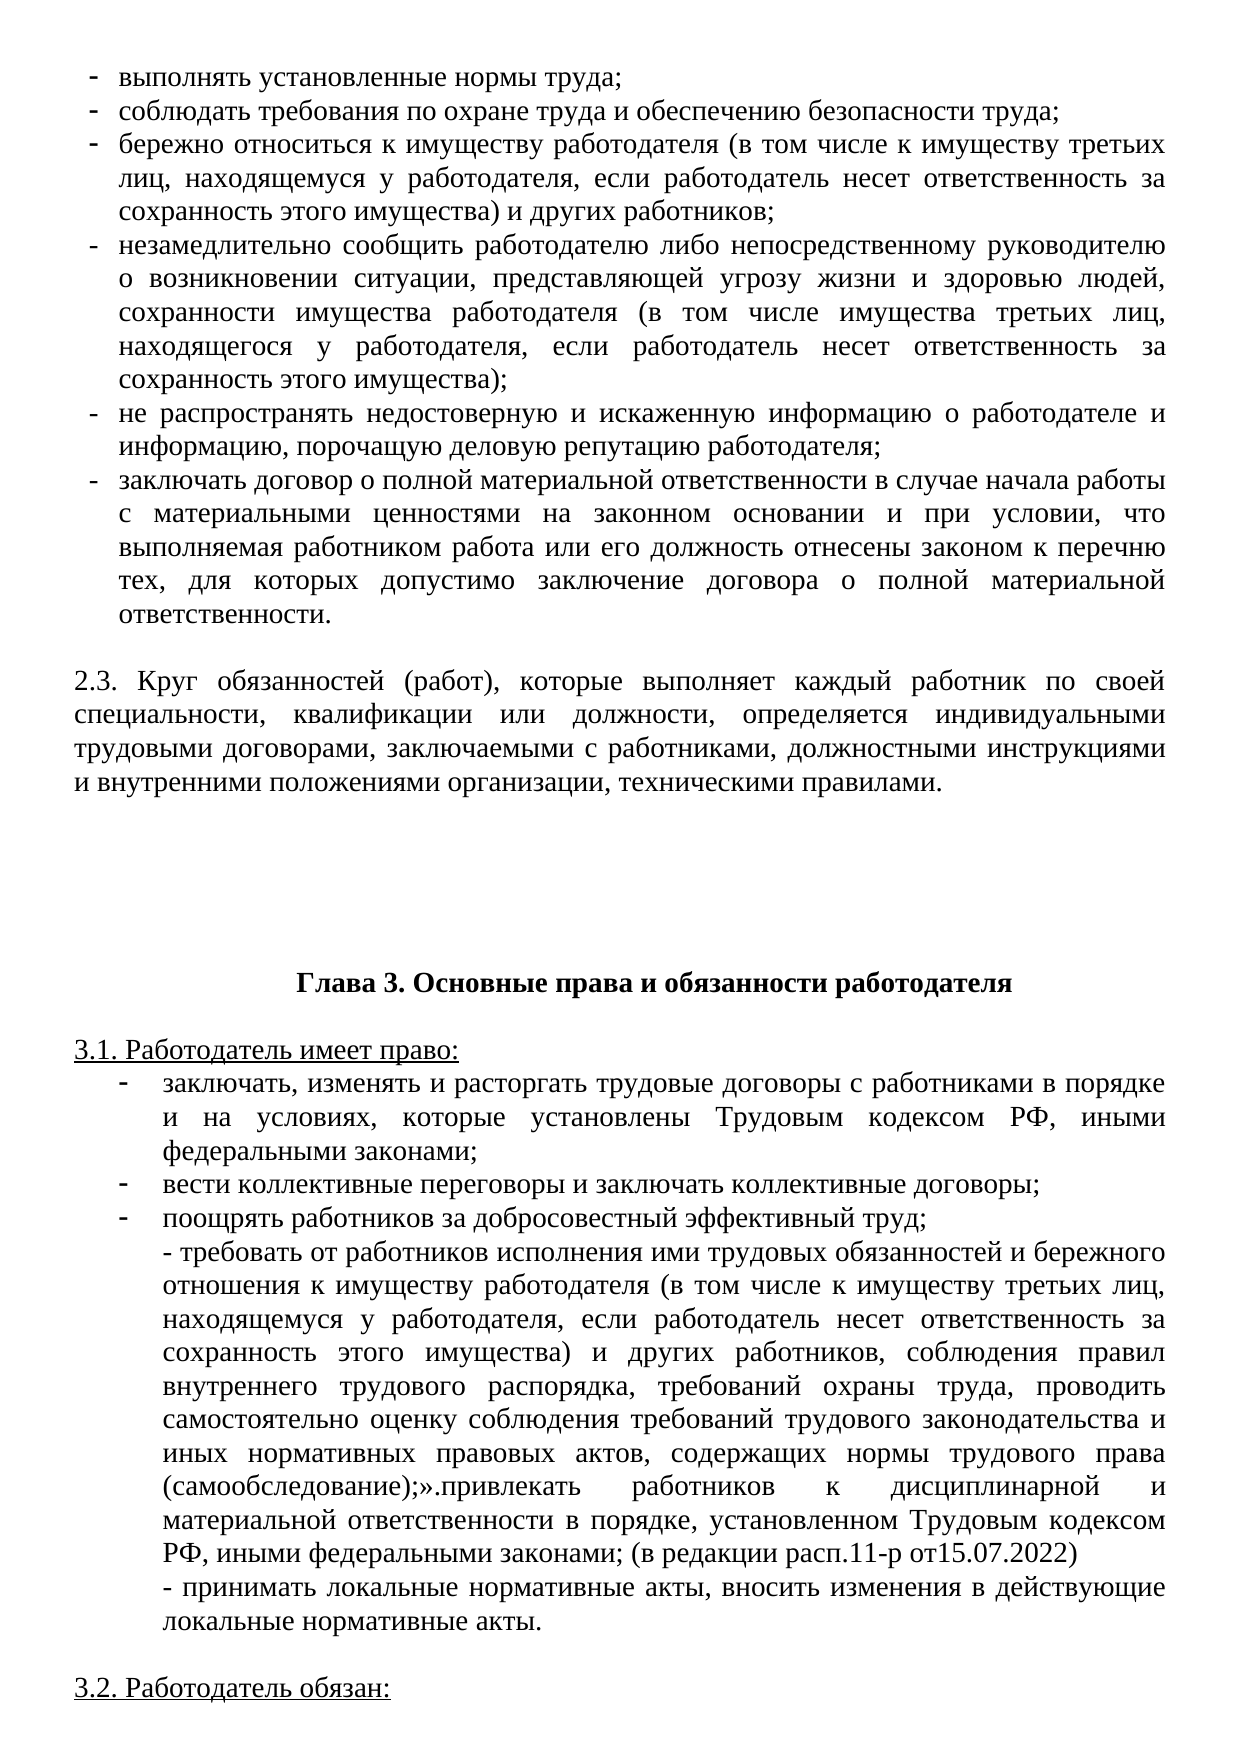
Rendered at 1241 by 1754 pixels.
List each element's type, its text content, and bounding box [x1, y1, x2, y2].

list заключать договор о полной материальной ответственности в случае начала работы с материальными ценностями на законном основании и при условии, что выполняемая работником работа или его должность отнесены законом к перечню тех, для которых допустимо заключение договора о полной материальной ответственности. [89, 462, 1167, 629]
list бережно относиться к имуществу работодателя (в том числе к имуществу третьих лиц, находящемуся у работодателя, если работодатель несет ответственность за сохранность этого имущества) и других работников; [89, 126, 1167, 227]
list вести коллективные переговоры и заключать коллективные договоры; [118, 1166, 1167, 1200]
text Глава 3. Основные права и обязанности работодателя [246, 965, 1167, 998]
list незамедлительно сообщить работодателю либо непосредственному руководителю о возникновении ситуации, представляющей угрозу жизни и здоровью людей, сохранности имущества работодателя (в том числе имущества третьих лиц, находящегося у работодателя, если работодатель несет ответственность за сохранность этого имущества); [89, 227, 1167, 395]
text - требовать от работников исполнения ими трудовых обязанностей и бережного отношения к имуществу работодателя (в том числе к имуществу третьих лиц, находящемуся у работодателя, если работодатель несет ответственность за сохранность этого имущества) и других работников, соблюдения правил внутреннего трудового распорядка, требований охраны труда, проводить самостоятельно оценку соблюдения требований трудового законодательства и иных нормативных правовых актов, содержащих нормы трудового права (самообследование);».привлекать работников к дисциплинарной и материальной ответственности в порядке, установленном Трудовым кодексом РФ, иными федеральными законами; (в редакции расп.11-р от15.07.2022) [162, 1234, 1167, 1569]
list заключать, изменять и расторгать трудовые договоры с работниками в порядке и на условиях, которые установлены Трудовым кодексом РФ, иными федеральными законами; [118, 1066, 1167, 1166]
text - принимать локальные нормативные акты, вносить изменения в действующие локальные нормативные акты. [162, 1569, 1167, 1636]
list поощрять работников за добросовестный эффективный труд; [118, 1200, 1167, 1234]
list не распространять недостоверную и искаженную информацию о работодателе и информацию, порочащую деловую репутацию работодателя; [89, 395, 1167, 462]
list выполнять установленные нормы труда; [89, 59, 1167, 93]
text 3.1. Работодатель имеет право: [74, 1032, 1167, 1066]
text 2.3. Круг обязанностей (работ), которые выполняет каждый работник по своей специальности, квалификации или должности, определяется индивидуальными трудовыми договорами, заключаемыми с работниками, должностными инструкциями и внутренними положениями организации, техническими правилами. [74, 663, 1167, 797]
text 3.2. Работодатель обязан: [74, 1670, 1167, 1703]
list соблюдать требования по охране труда и обеспечению безопасности труда; [89, 93, 1167, 126]
